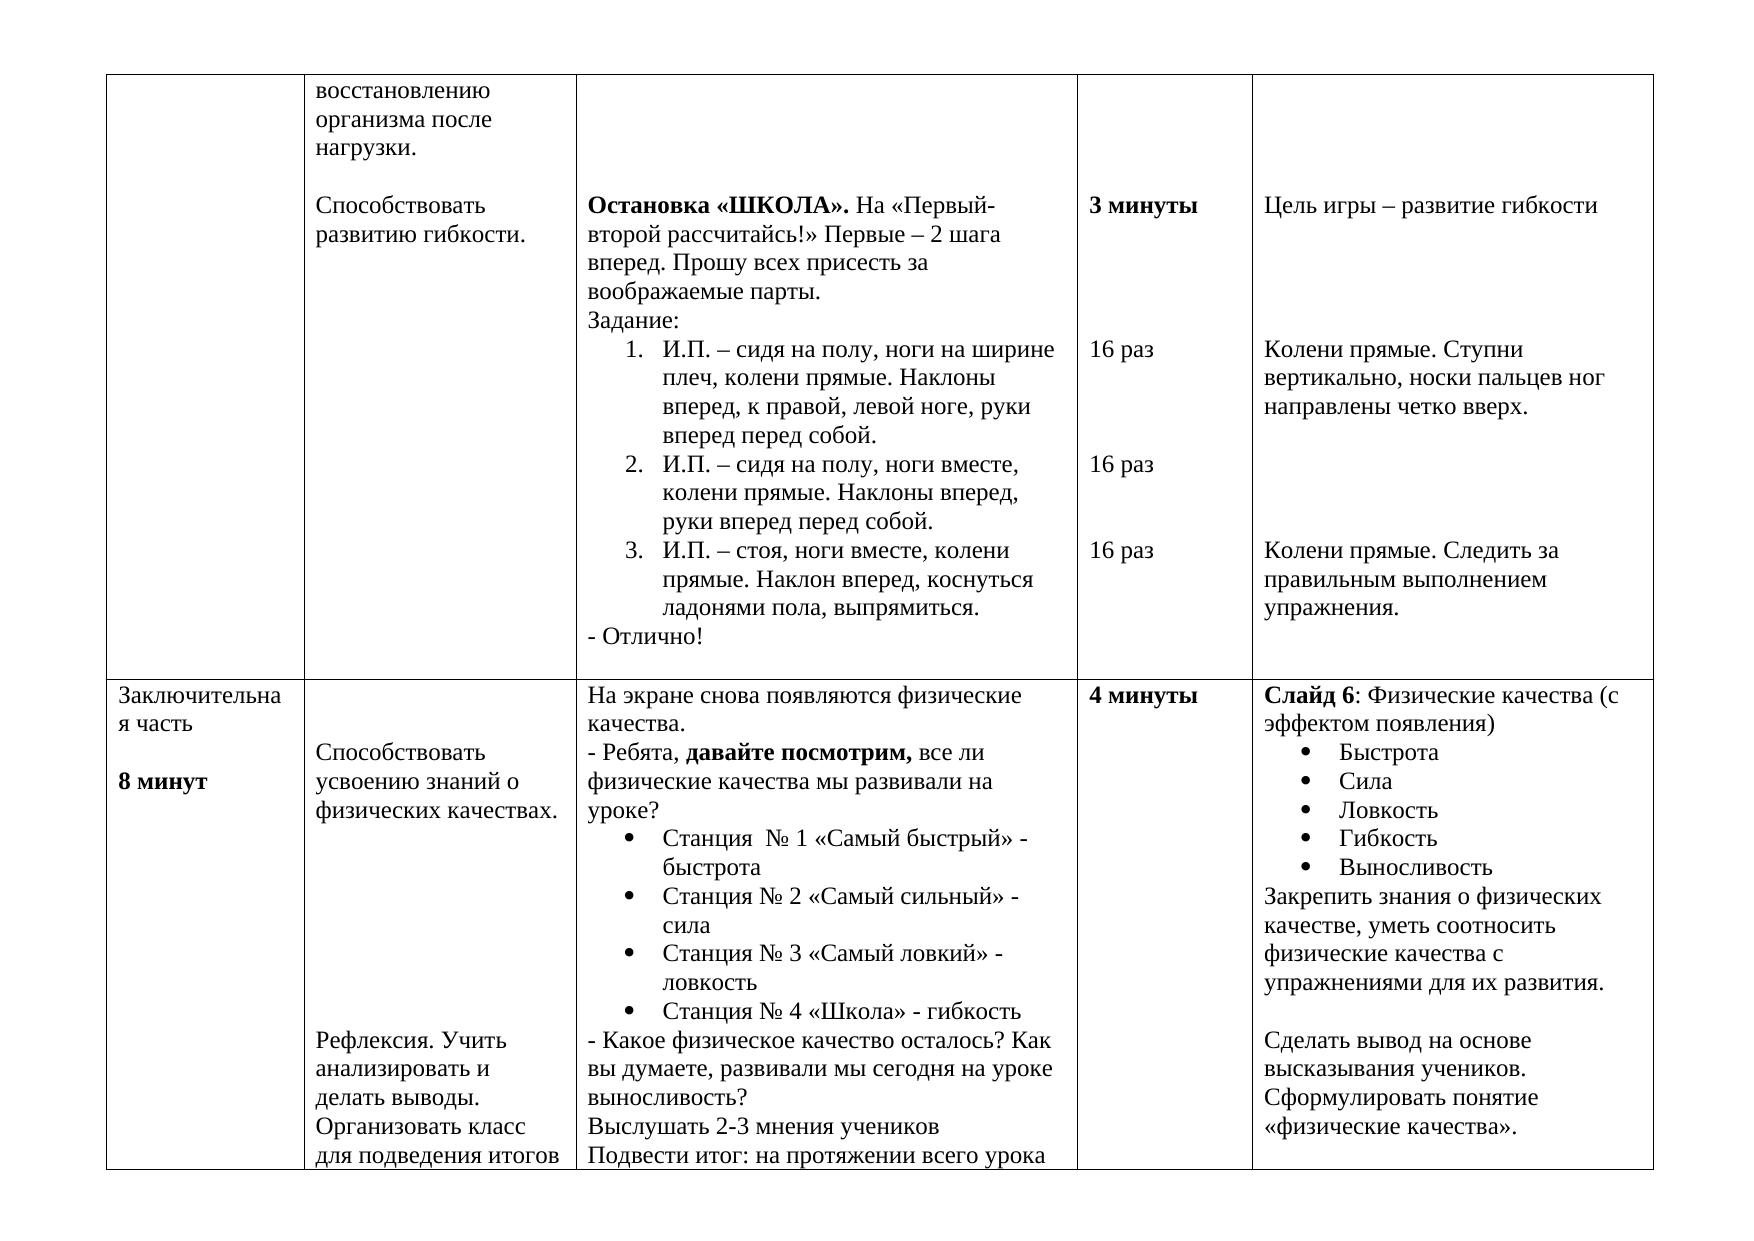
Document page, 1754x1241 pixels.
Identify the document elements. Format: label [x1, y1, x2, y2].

table_cell [1078, 680, 1252, 1168]
table_cell [1078, 75, 1252, 679]
table_cell [305, 680, 576, 1168]
table_cell [107, 75, 304, 679]
table_cell [1253, 75, 1653, 679]
table_cell [577, 680, 1077, 1168]
table_cell [107, 680, 304, 1168]
table_cell [1253, 680, 1653, 1168]
table_cell [305, 75, 576, 679]
table_cell [577, 75, 1077, 679]
